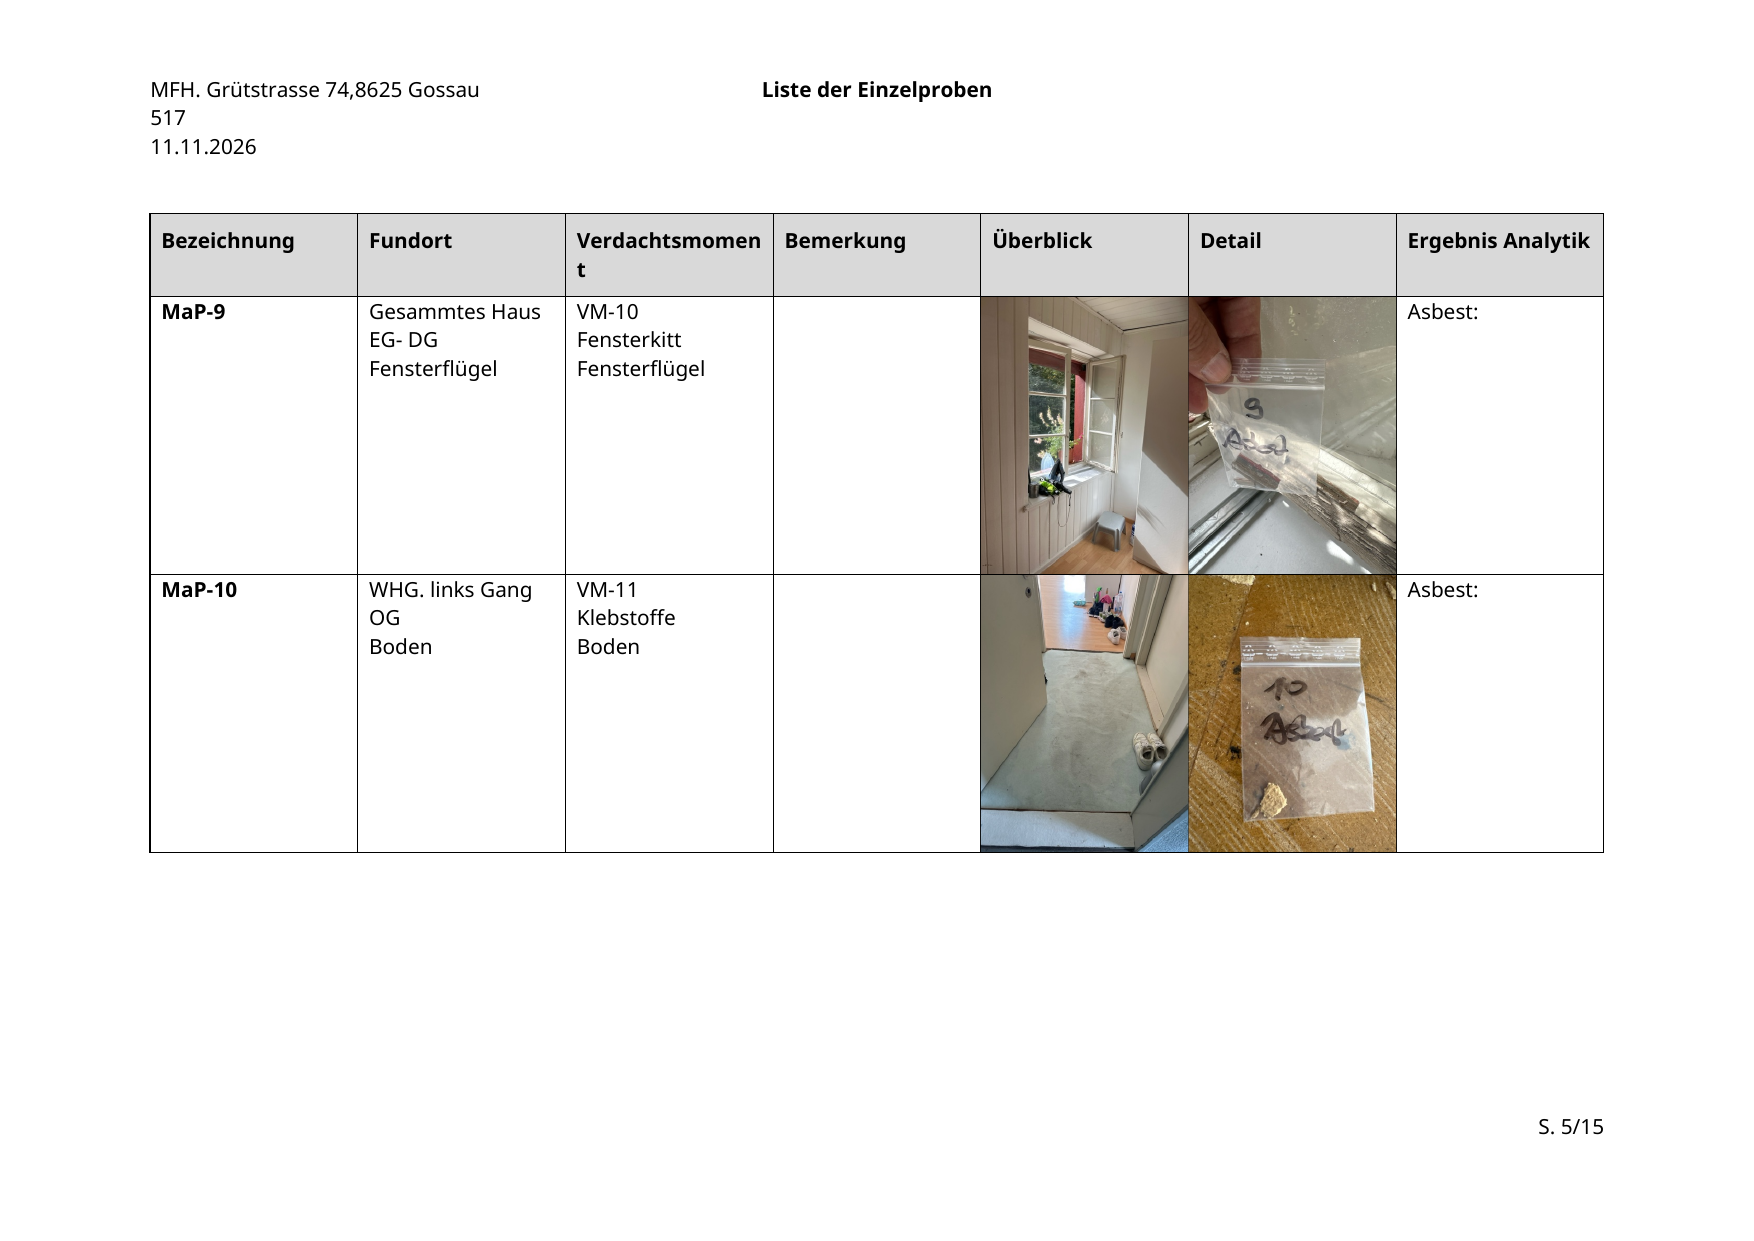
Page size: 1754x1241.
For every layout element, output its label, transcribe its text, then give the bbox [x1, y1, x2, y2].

table_header Bemerkung [774, 214, 980, 296]
table_cell MaP-9 [151, 297, 357, 574]
table_header Ergebnis Analytik [1397, 214, 1603, 296]
table_cell WHG. links Gang OG Boden [358, 575, 565, 852]
table_cell Gesammtes Haus EG- DG Fensterflügel [358, 297, 565, 574]
picture [980, 297, 1397, 574]
table_header Fundort [358, 214, 565, 296]
table_cell VM-10 Fensterkitt Fensterflügel [566, 297, 773, 574]
table_header Detail [1189, 214, 1396, 296]
table_cell Asbest: [1397, 575, 1603, 852]
table_header Verdachtsmoment [566, 214, 773, 296]
table_cell MaP-10 [151, 575, 357, 852]
table_cell VM-11 Klebstoffe Boden [566, 575, 773, 852]
table_cell [774, 575, 980, 852]
table_header Bezeichnung [151, 214, 357, 296]
table_header Überblick [981, 214, 1188, 296]
table_cell [774, 297, 980, 574]
table_cell Asbest: [1397, 297, 1603, 574]
picture [980, 575, 1397, 852]
